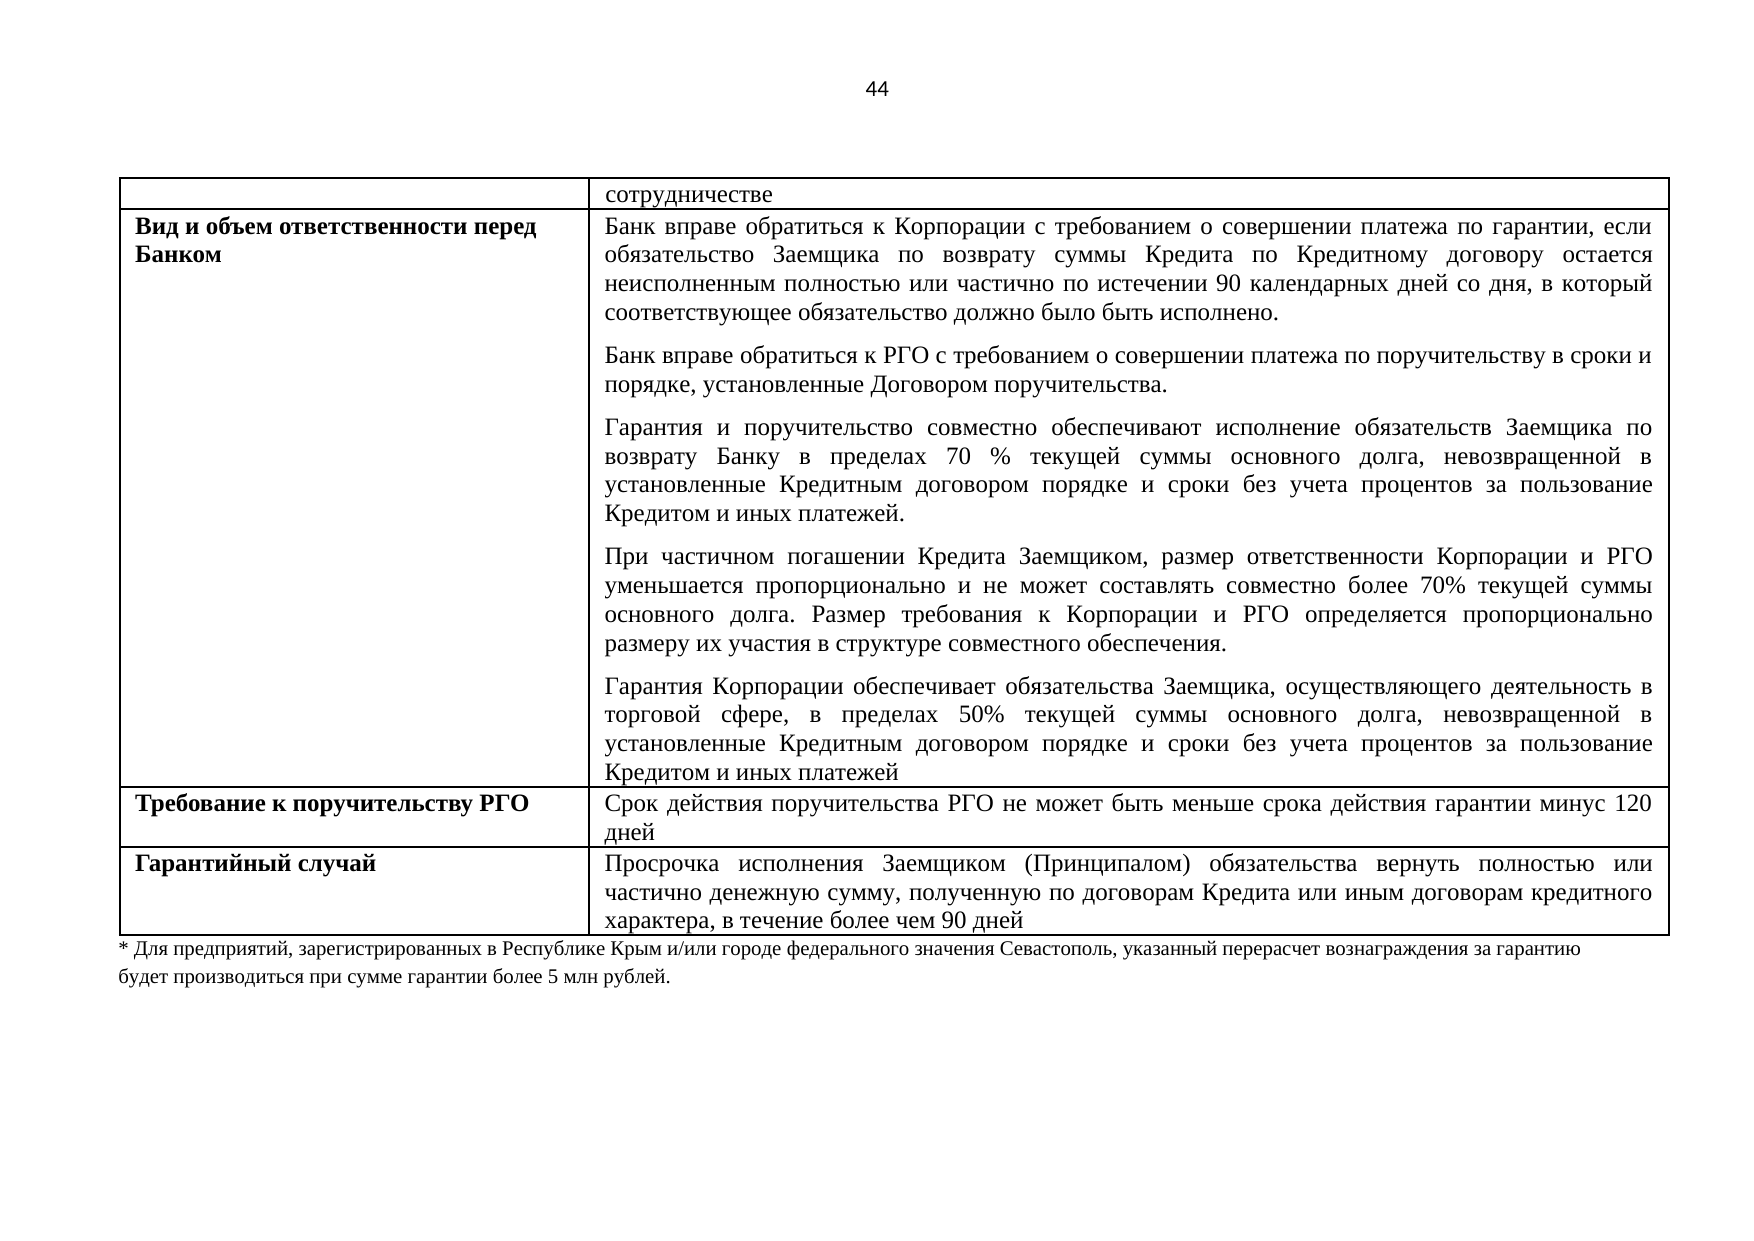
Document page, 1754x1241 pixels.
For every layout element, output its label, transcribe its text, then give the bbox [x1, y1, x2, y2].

table_cell Банк вправе обратиться к Корпорации с требованием о совершении платежа по гарантии, если обязательство Заемщика по возврату суммы Кредита по Кредитному договору остается неисполненным полностью или частично по истечении 90 календарных дней со дня, в который соответствующее обязательство должно было быть исполнено. Банк вправе обратиться к РГО с требованием о совершении платежа по поручительству в сроки и порядке, установленные Договором поручительства. Гарантия и поручительство совместно обеспечивают исполнение обязательств Заемщика по возврату Банку в пределах 70 % текущей суммы основного долга, невозвращенной в установленные Кредитным договором порядке и сроки без учета процентов за пользование Кредитом и иных платежей. При частичном погашении Кредита Заемщиком, размер ответственности Корпорации и РГО уменьшается пропорционально и не может составлять совместно более 70% текущей суммы основного долга. Размер требования к Корпорации и РГО определяется пропорционально размеру их участия в структуре совместного обеспечения. Гарантия Корпорации обеспечивает обязательства Заемщика, осуществляющего деятельность в торговой сфере, в пределах 50% текущей суммы основного долга, невозвращенной в установленные Кредитным договором порядке и сроки без учета процентов за пользование Кредитом и иных платежей [590, 210, 1668, 786]
table_cell Гарантийный случай [121, 848, 588, 934]
table_cell Срок действия поручительства РГО не может быть меньше срока действия гарантии минус 120 дней [590, 788, 1668, 846]
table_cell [590, 179, 1668, 208]
text * Для предприятий, зарегистрированных в Республике Крым и/или городе федерального значения Севастополь, указанный перерасчет вознаграждения за гарантию будет производиться при сумме гарантии более 5 млн рублей. [118, 936, 1636, 988]
table_cell Вид и объем ответственности перед Банком [121, 210, 588, 786]
table_cell Требование к поручительству РГО [121, 788, 588, 846]
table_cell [121, 179, 588, 208]
table_cell Просрочка исполнения Заемщиком (Принципалом) обязательства вернуть полностью или частично денежную сумму, полученную по договорам Кредита или иным договорам кредитного характера, в течение более чем 90 дней [590, 848, 1668, 934]
